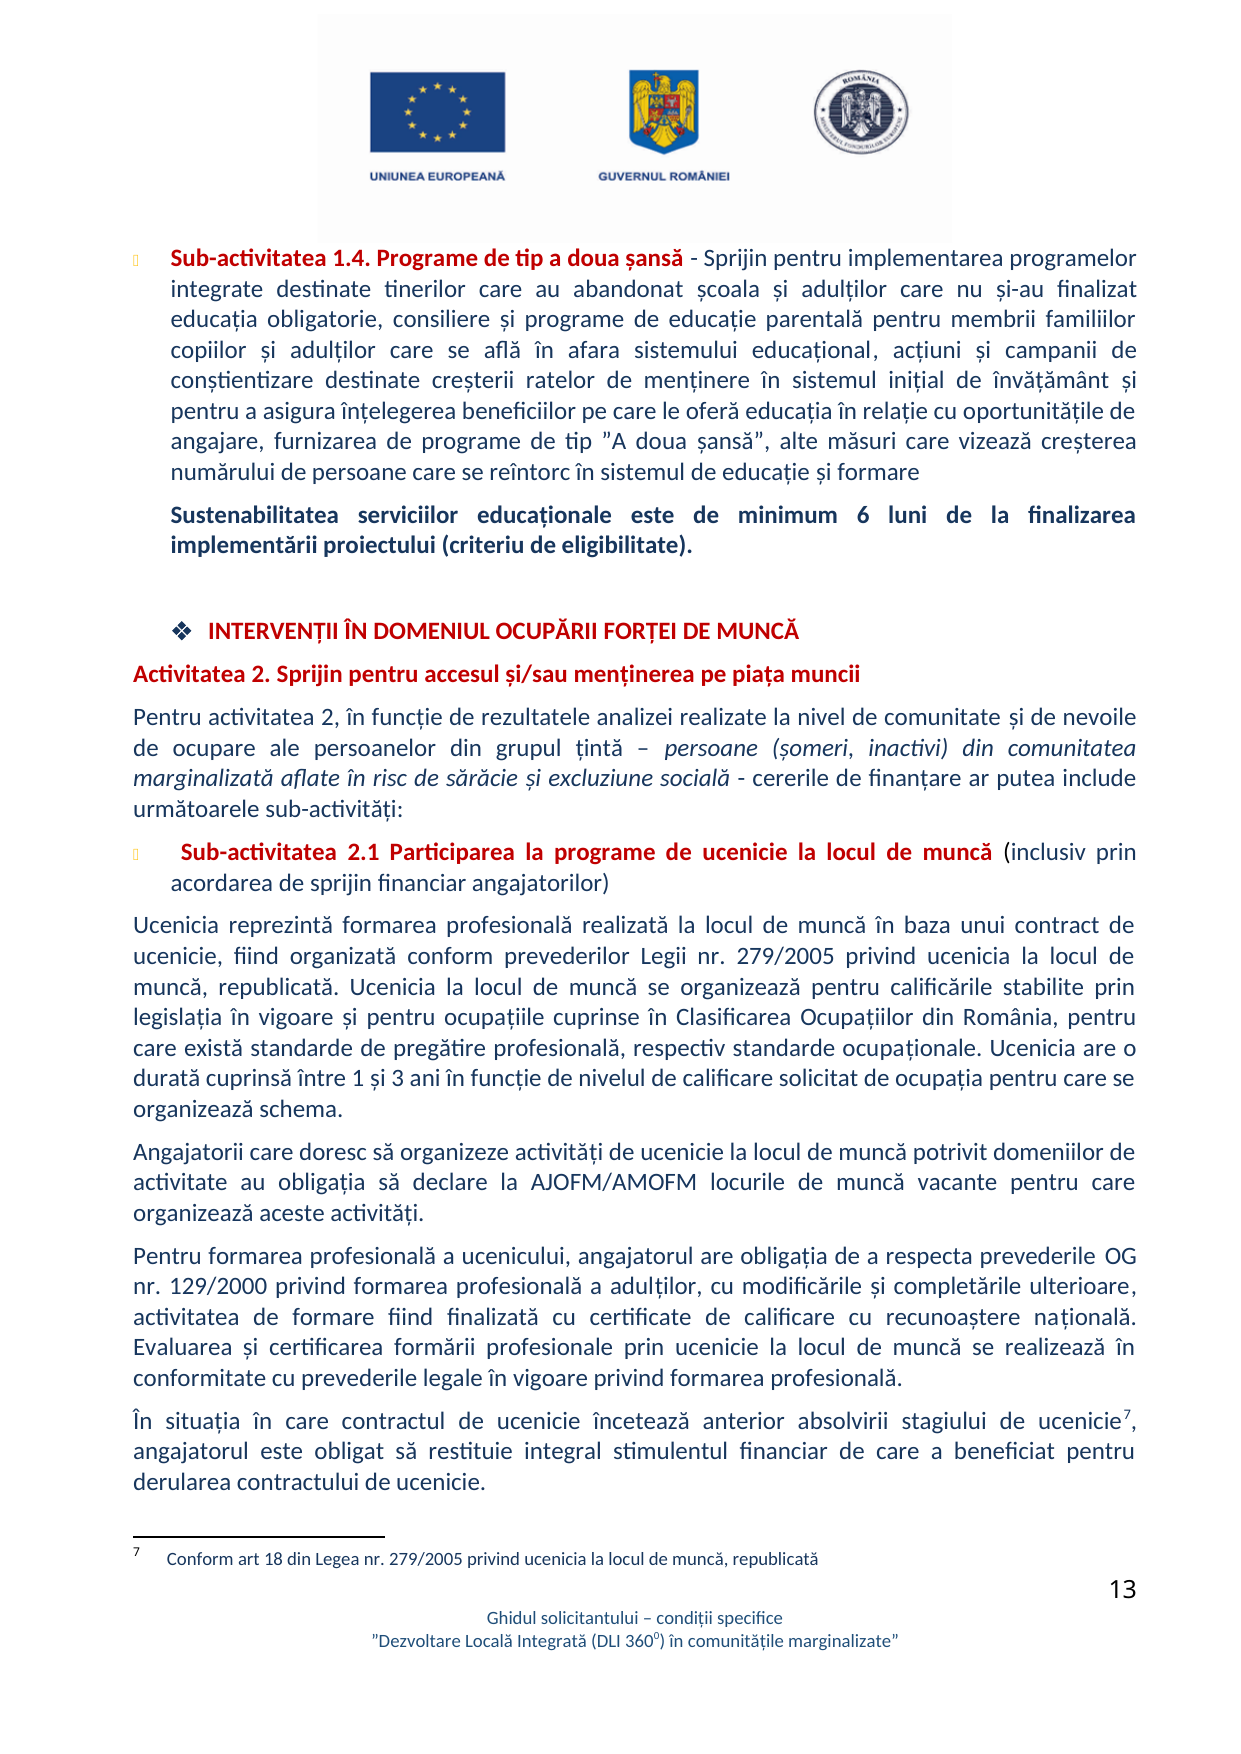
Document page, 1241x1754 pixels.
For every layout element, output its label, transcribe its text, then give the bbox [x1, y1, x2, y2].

text Pentru activitatea 2, în funcție de rezultatele analizei realizate la nivel de comunitate și de nevoile de ocupare ale persoanelor din grupul țintă – persoane (șomeri, inactivi) din comunitatea marginalizată aflate în risc de sărăcie și excluziune socială - cererile de finanțare ar putea include următoarele sub-activități: [133, 702, 1137, 824]
list Sub-activitatea 1.4. Programe de tip a doua șansă - Sprijin pentru implementarea programelor integrate destinate tinerilor care au abandonat școala și adulților care nu și-au finalizat educația obligatorie, consiliere și programe de educație parentală pentru membrii familiilor copiilor și adulților care se află în afara sistemului educațional, acțiuni și campanii de conștientizare destinate creșterii ratelor de menținere în sistemul inițial de învățământ și pentru a asigura înțelegerea beneficiilor pe care le oferă educația în relație cu oportunitățile de angajare, furnizarea de programe de tip ”A doua șansă”, alte măsuri care vizează creșterea numărului de persoane care se reîntorc în sistemul de educație și formare [133, 242, 1137, 486]
list Sub-activitatea 2.1 Participarea la programe de ucenicie la locul de muncă (inclusiv prin acordarea de sprijin financiar angajatorilor) [133, 836, 1137, 897]
text Angajatorii care doresc să organizeze activităţi de ucenicie la locul de muncă potrivit domeniilor de activitate au obligația să declare la AJOFM/AMOFM locurile de muncă vacante pentru care organizează aceste activități. [133, 1136, 1137, 1227]
text Activitatea 2. Sprijin pentru accesul și/sau menținerea pe piața muncii [133, 658, 1137, 689]
list INTERVENȚII ÎN DOMENIUL OCUPĂRII FORȚEI DE MUNCĂ [170, 616, 1137, 646]
text Ucenicia reprezintă formarea profesională realizată la locul de muncă în baza unui contract de ucenicie, fiind organizată conform prevederilor Legii nr. 279/2005 privind ucenicia la locul de muncă, republicată. Ucenicia la locul de muncă se organizează pentru calificările stabilite prin legislaţia în vigoare şi pentru ocupaţiile cuprinse în Clasificarea Ocupaţiilor din România, pentru care există standarde de pregătire profesională, respectiv standarde ocupaţionale. Ucenicia are o durată cuprinsă între 1 și 3 ani în funcție de nivelul de calificare solicitat de ocupația pentru care se organizează schema. [133, 910, 1137, 1123]
picture [317, 14, 953, 243]
text Pentru formarea profesională a ucenicului, angajatorul are obligația de a respecta prevederile OG nr. 129/2000 privind formarea profesională a adulţilor, cu modificările și completările ulterioare, activitatea de formare fiind finalizată cu certificate de calificare cu recunoaştere naţională. Evaluarea şi certificarea formării profesionale prin ucenicie la locul de muncă se realizează în conformitate cu prevederile legale în vigoare privind formarea profesională. [133, 1240, 1137, 1392]
text În situaţia în care contractul de ucenicie încetează anterior absolvirii stagiului de ucenicie, angajatorul este obligat să restituie integral stimulentul financiar de care a beneficiat pentru derularea contractului de ucenicie. [133, 1405, 1137, 1497]
text Sustenabilitatea serviciilor educaționale este de minimum 6 luni de la finalizarea implementării proiectului (criteriu de eligibilitate). [170, 499, 1137, 560]
